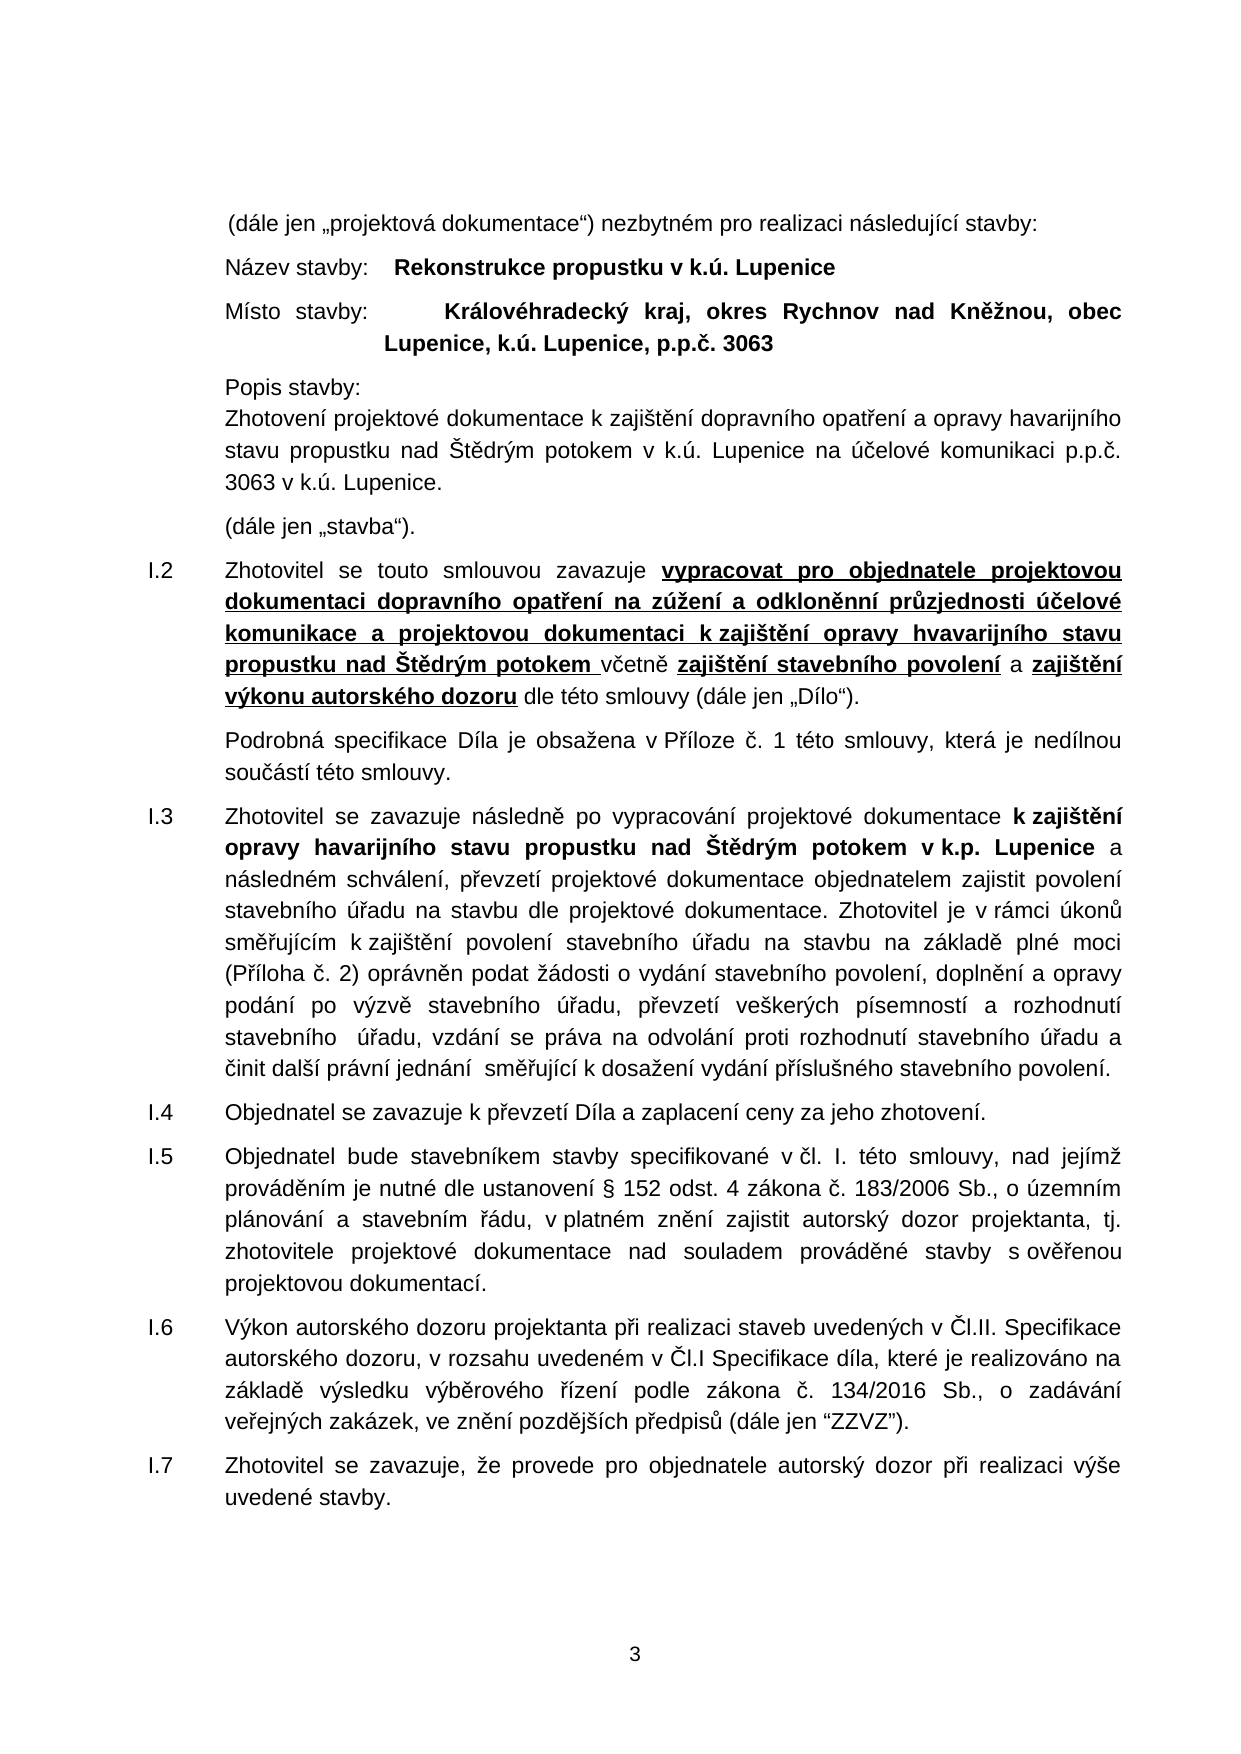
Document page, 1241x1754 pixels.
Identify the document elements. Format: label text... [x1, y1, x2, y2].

list Zhotovení projektové dokumentace k zajištění dopravního opatření a opravy havarijního stavu propustku nad Štědrým potokem v k.ú. Lupenice na účelové komunikaci p.p.č. 3063 v k.ú. Lupenice. [224, 405, 1122, 495]
list Objednatel bude stavebníkem stavby specifikované v čl. I. této smlouvy, nad jejímž prováděním je nutné dle ustanovení § 152 odst. 4 zákona č. 183/2006 Sb., o územním plánování a stavebním řádu, v platném znění zajistit autorský dozor projektanta, tj. zhotovitele projektové dokumentace nad souladem prováděné stavby s ověřenou projektovou dokumentací. [148, 1143, 1122, 1296]
list Výkon autorského dozoru projektanta při realizaci staveb uvedených v Čl.II. Specifikace autorského dozoru, v rozsahu uvedeném v Čl.I Specifikace díla, které je realizováno na základě výsledku výběrového řízení podle zákona č. 134/2016 Sb., o zadávání veřejných zakázek, ve znění pozdějších předpisů (dále jen “ZZVZ”). [148, 1313, 1122, 1434]
list Název stavby: Rekonstrukce propustku v k.ú. Lupenice [224, 254, 1122, 281]
list Zhotovitel se zavazuje následně po vypracování projektové dokumentace k zajištění opravy havarijního stavu propustku nad Štědrým potokem v k.p. Lupenice a následném schválení, převzetí projektové dokumentace objednatelem zajistit povolení stavebního úřadu na stavbu dle projektové dokumentace. Zhotovitel je v rámci úkonů směřujícím k zajištění povolení stavebního úřadu na stavbu na základě plné moci (Příloha č. 2) oprávněn podat žádosti o vydání stavebního povolení, doplnění a opravy podání po výzvě stavebního úřadu, převzetí veškerých písemností a rozhodnutí stavebního úřadu, vzdání se práva na odvolání proti rozhodnutí stavebního úřadu a činit další právní jednání směřující k dosažení vydání příslušného stavebního povolení. [148, 803, 1122, 1081]
list (dále jen „stavba“). [224, 513, 1122, 539]
list Zhotovitel se touto smlouvou zavazuje vypracovat pro objednatele projektovou dokumentaci dopravního opatření na zúžení a odkloněnní průzjednosti účelové komunikace a projektovou dokumentaci k zajištění opravy hvavarijního stavu propustku nad Štědrým potokem včetně zajištění stavebního povolení a zajištění výkonu autorského dozoru dle této smlouvy (dále jen „Dílo“). [148, 557, 1122, 709]
list (dále jen „projektová dokumentace“) nezbytném pro realizaci následující stavby: [148, 210, 1122, 236]
list Zhotovitel se zavazuje, že provede pro objednatele autorský dozor při realizaci výše uvedené stavby. [148, 1452, 1122, 1510]
list Objednatel se zavazuje k převzetí Díla a zaplacení ceny za jeho zhotovení. [148, 1099, 1122, 1126]
list Místo stavby: Královéhradecký kraj, okres Rychnov nad Kněžnou, obec Lupenice, k.ú. Lupenice, p.p.č. 3063 [224, 298, 1122, 356]
list Popis stavby: [224, 374, 1122, 400]
list Podrobná specifikace Díla je obsažena v Příloze č. 1 této smlouvy, která je nedílnou součástí této smlouvy. [224, 727, 1122, 785]
